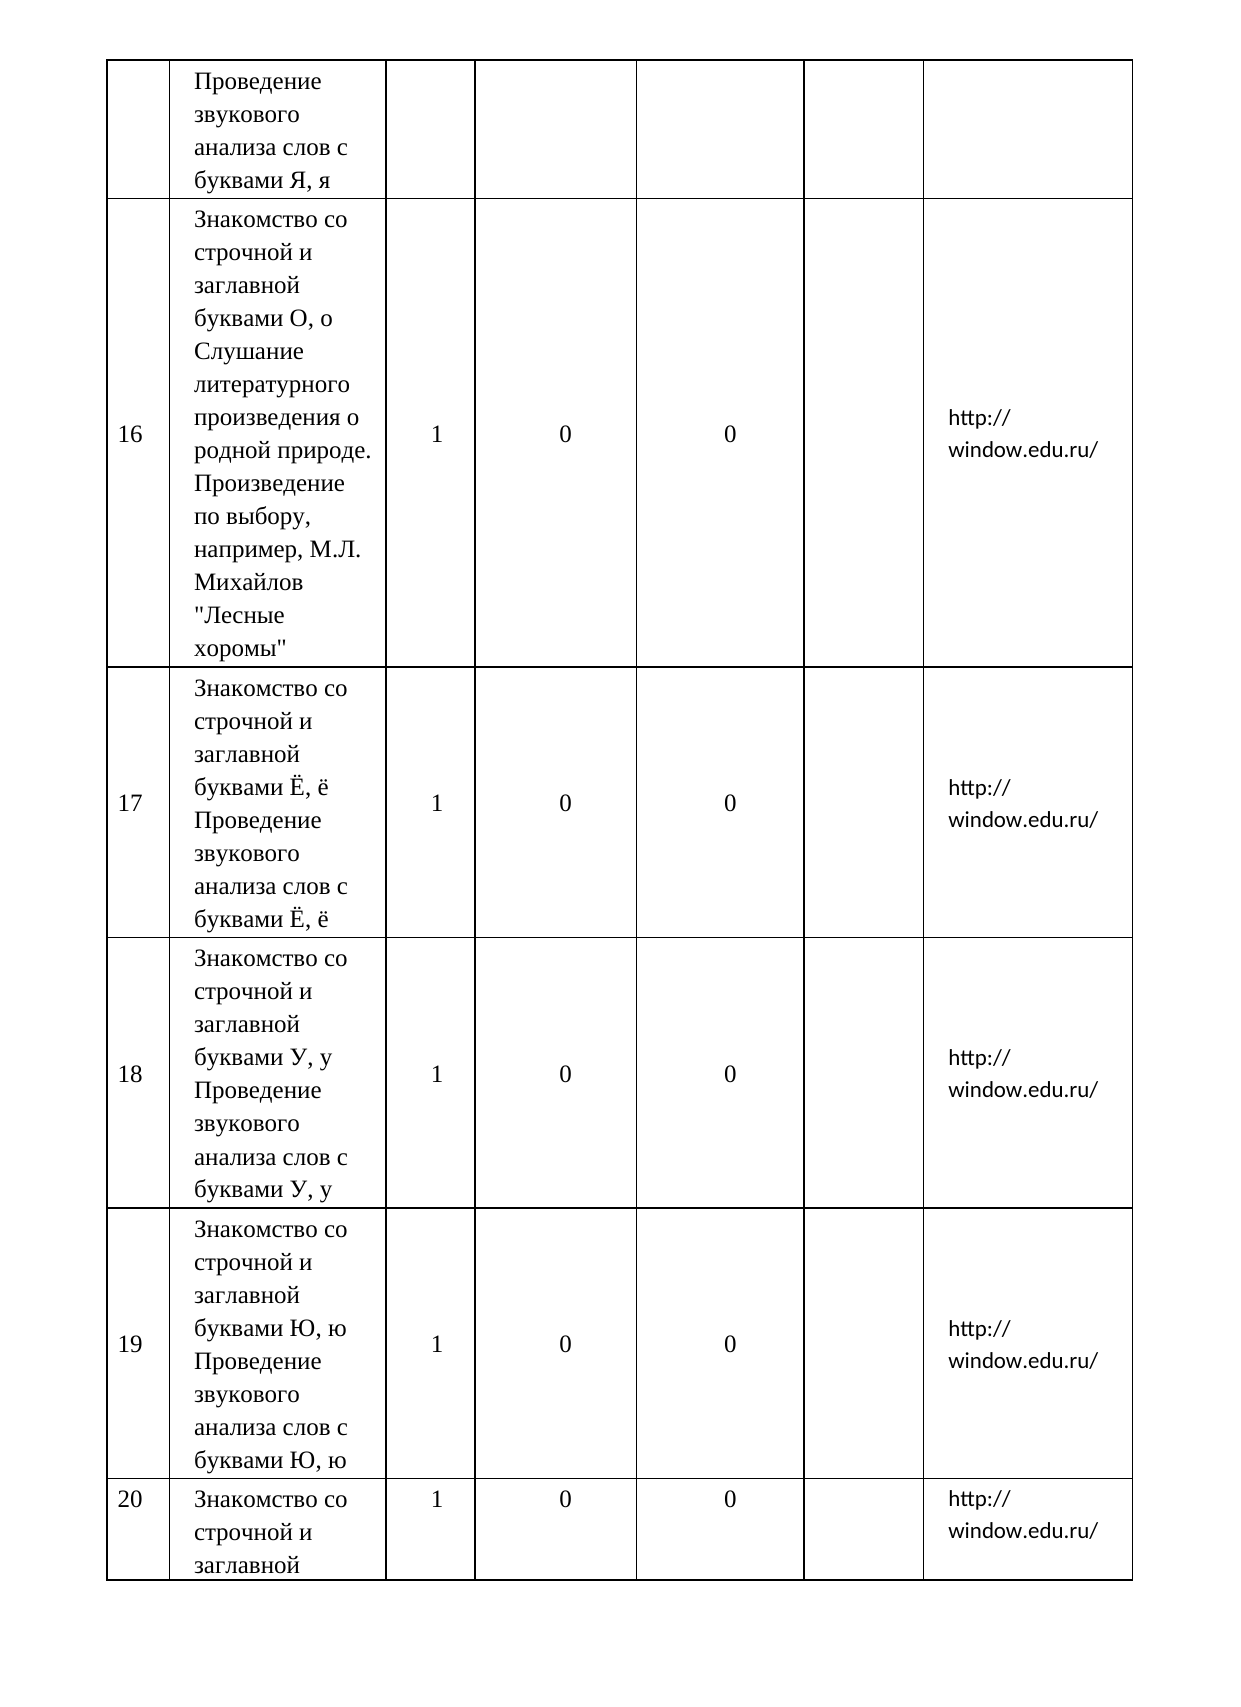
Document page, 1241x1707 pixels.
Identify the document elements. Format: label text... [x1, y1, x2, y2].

table_cell [805, 938, 923, 1207]
table_cell [805, 199, 923, 666]
table_cell 0 [637, 1479, 803, 1579]
table_cell 0 [637, 938, 803, 1207]
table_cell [170, 1479, 385, 1579]
table_cell 0 [637, 61, 803, 197]
table_cell [805, 61, 923, 197]
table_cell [924, 61, 1132, 197]
table_cell 1 [387, 1209, 474, 1478]
table_cell 1 [387, 1479, 474, 1579]
table_cell Знакомство со строчной и заглавной буквами У, у Проведение звукового анализа слов с буквами У, у [170, 938, 385, 1207]
table_cell http://window.edu.ru/ [924, 199, 1132, 666]
table_cell 20 [108, 1479, 169, 1579]
table_cell Знакомство со строчной и заглавной буквами Ю, ю Проведение звукового анализа слов с буквами Ю, ю [170, 1209, 385, 1478]
table_cell 0 [476, 199, 636, 666]
table_cell 1 [387, 938, 474, 1207]
table_cell 1 [387, 199, 474, 666]
table_cell [805, 1479, 923, 1579]
table_cell Знакомство со строчной и заглавной буквами О, о Слушание литературного произведения о родной природе. Произведение по выбору, например, М.Л. Михайлов "Лесные хоромы" [170, 199, 385, 666]
table_cell 16 [108, 199, 169, 666]
table_cell 1 [387, 668, 474, 937]
table_cell http://window.edu.ru/ [924, 668, 1132, 937]
table_cell 1 [387, 61, 474, 197]
table_cell 15 [108, 61, 169, 197]
table_cell Знакомство со строчной и заглавной буквами Ё, ё Проведение звукового анализа слов с буквами Ё, ё [170, 668, 385, 937]
table_cell 0 [476, 668, 636, 937]
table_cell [924, 1479, 1132, 1579]
table_cell 0 [476, 1479, 636, 1579]
table_cell [805, 1209, 923, 1478]
table_cell 0 [476, 938, 636, 1207]
table_cell 0 [637, 199, 803, 666]
table_cell 19 [108, 1209, 169, 1478]
table_cell 17 [108, 668, 169, 937]
table_cell 18 [108, 938, 169, 1207]
table_cell http://window.edu.ru/ [924, 1209, 1132, 1478]
table_cell 0 [476, 61, 636, 197]
table_cell 0 [637, 668, 803, 937]
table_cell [170, 61, 385, 197]
table_cell 0 [637, 1209, 803, 1478]
table_cell http://window.edu.ru/ [924, 938, 1132, 1207]
table_cell 0 [476, 1209, 636, 1478]
table_cell [805, 668, 923, 937]
